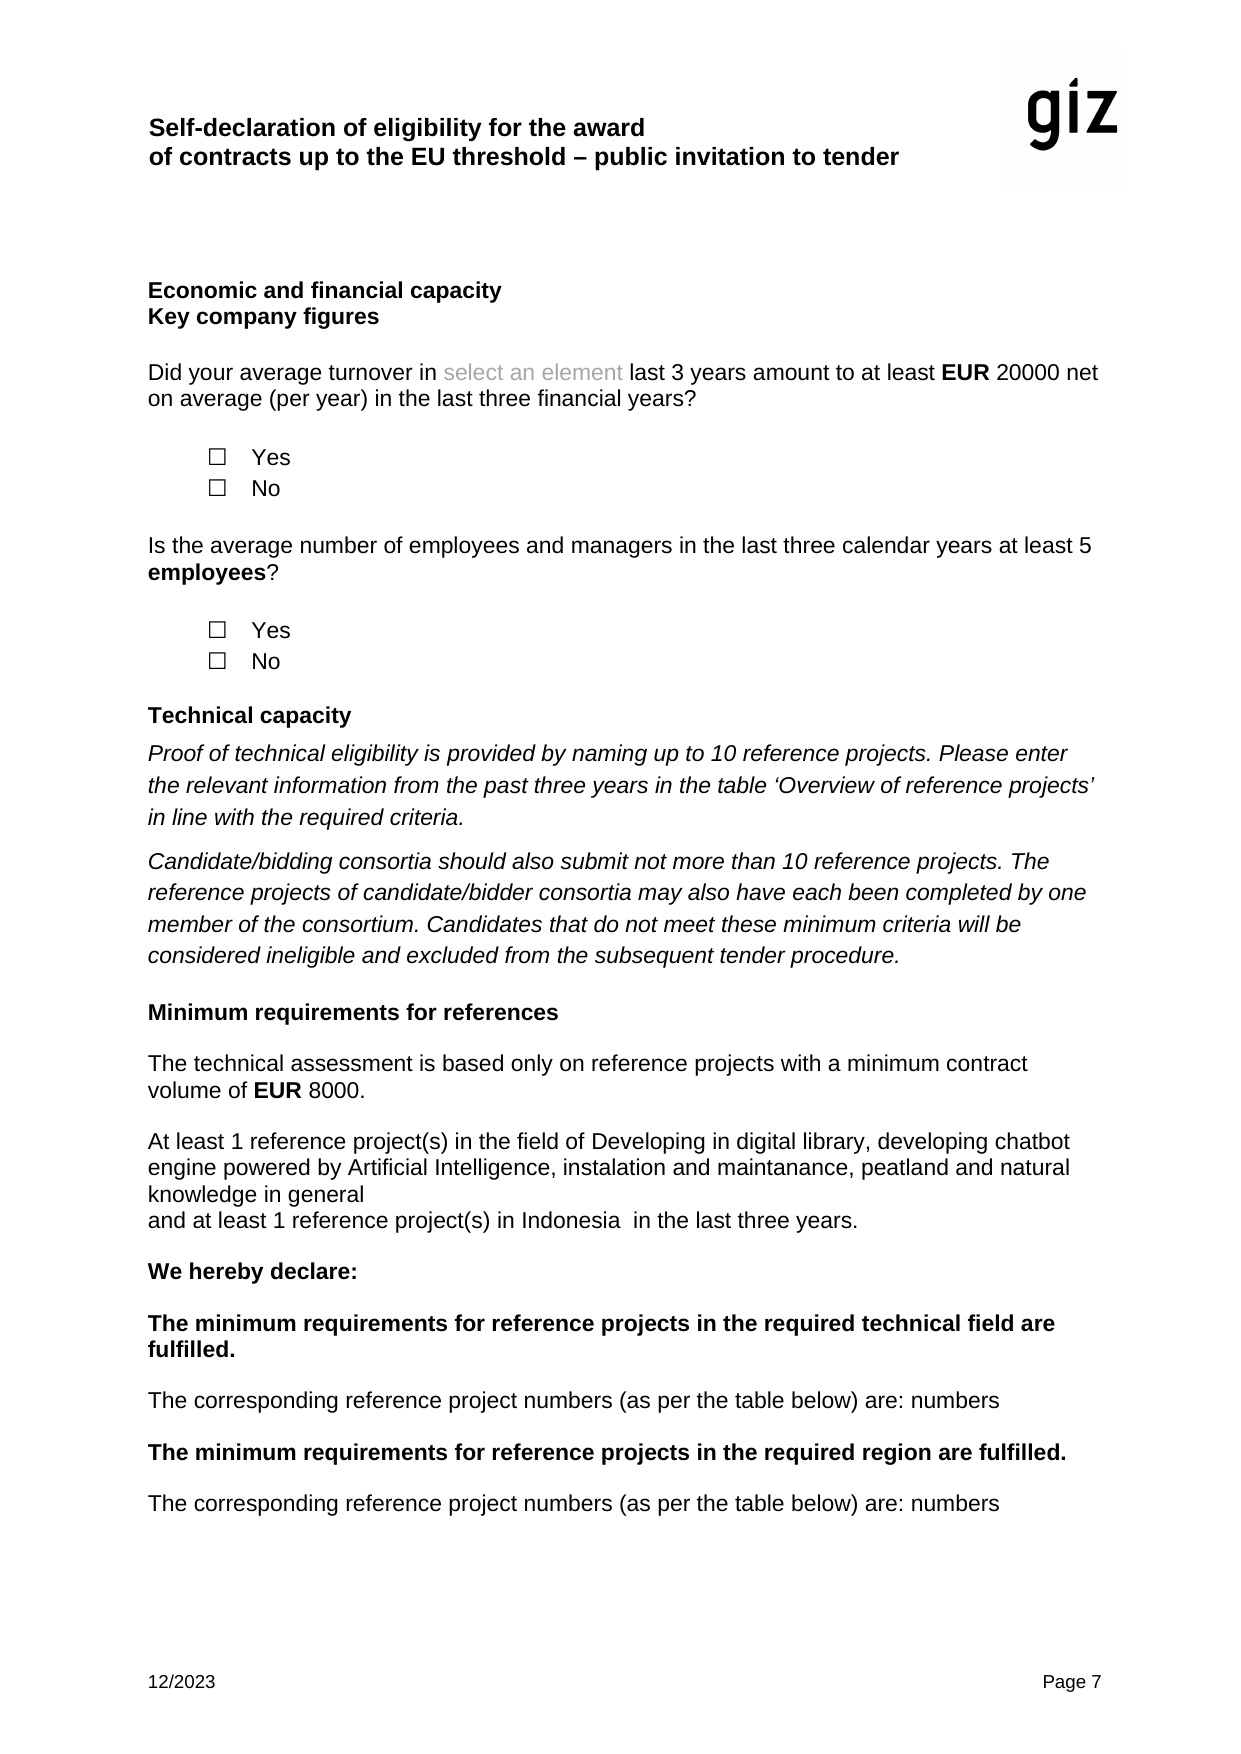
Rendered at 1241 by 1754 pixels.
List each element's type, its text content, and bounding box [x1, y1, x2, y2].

text Key company figures [148, 303, 1107, 329]
text Did your average turnover in last 3 years amount to at least EUR 20000 net on average (per year) in the last three financial years? [148, 359, 1107, 411]
text The corresponding reference project numbers (as per the table below) are: numbers [148, 1490, 1107, 1516]
text Yes No [207, 614, 1107, 677]
text At least 1 reference project(s) in the field of Developing in digital library, developing chatbot engine powered by Artificial Intelligence, instalation and maintanance, peatland and natural knowledge in general [148, 1128, 1107, 1207]
text Proof of technical eligibility is provided by naming up to 10 reference projects. Please enter the relevant information from the past three years in the table ‘Overview of reference projects’ in line with the required criteria. [148, 740, 1102, 830]
text and at least 1 reference project(s) in Indonesia in the last three years. [148, 1207, 1107, 1233]
text Yes No [207, 441, 1107, 503]
text Is the average number of employees and managers in the last three calendar years at least 5 employees? [148, 532, 1107, 585]
subtitle Technical capacity [148, 702, 1107, 728]
text The minimum requirements for reference projects in the required technical field are fulfilled. [148, 1310, 1107, 1362]
text The minimum requirements for reference projects in the required region are fulfilled. [148, 1439, 1107, 1465]
text We hereby declare: [148, 1258, 1137, 1285]
subtitle Minimum requirements for references [148, 999, 1107, 1025]
text The corresponding reference project numbers (as per the table below) are: numbers [148, 1387, 1107, 1414]
text Candidate/bidding consortia should also submit not more than 10 reference projects. The reference projects of candidate/bidder consortia may also have each been completed by one member of the consortium. Candidates that do not meet these minimum criteria will be considered ineligible and excluded from the subsequent tender procedure. [148, 848, 1102, 969]
subtitle Economic and financial capacity [148, 277, 1107, 303]
text The technical assessment is based only on reference projects with a minimum contract volume of EUR 8000. [148, 1050, 1107, 1103]
picture [998, 44, 1123, 192]
